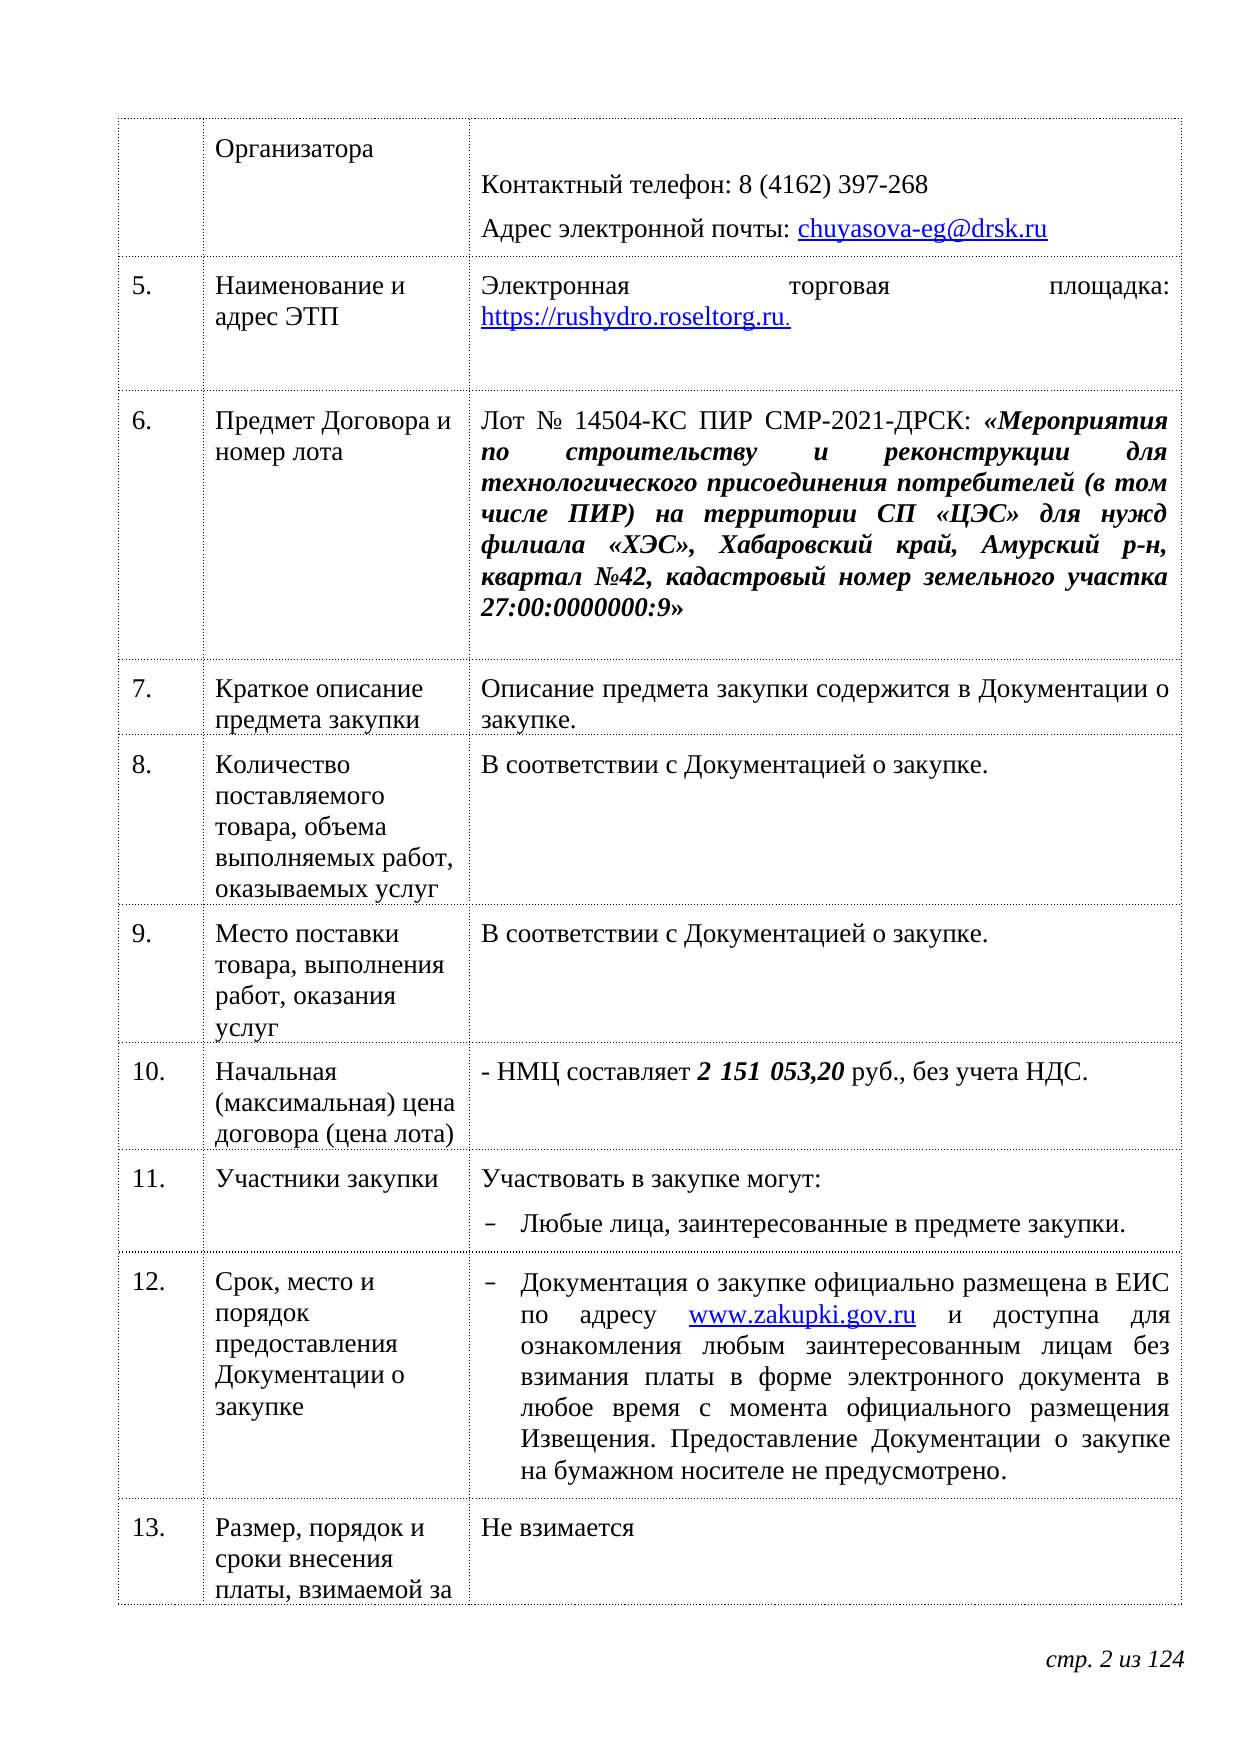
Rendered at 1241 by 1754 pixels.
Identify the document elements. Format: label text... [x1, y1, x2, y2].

table_cell [119, 659, 204, 734]
table_cell Срок, место и порядок предоставления Документации о закупке [204, 1251, 469, 1497]
table_cell Предмет Договора и номер лота [204, 390, 469, 658]
table_cell В соответствии с Документацией о закупке. [470, 904, 1182, 1042]
table_cell [119, 1498, 204, 1604]
table_cell [119, 118, 204, 256]
table_cell - НМЦ составляет 2 151 053,20 руб., без учета НДС. [470, 1042, 1182, 1149]
table_cell Участвовать в закупке могут: Любые лица, заинтересованные в предмете закупки. [470, 1149, 1182, 1251]
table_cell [204, 1498, 469, 1604]
table_cell Описание предмета закупки содержится в Документации о закупке. [470, 659, 1182, 734]
table_cell [119, 1149, 204, 1251]
table_cell [119, 1251, 204, 1497]
table_cell Лот № 14504-КС ПИР СМР-2021-ДРСК: «Мероприятия по строительству и реконструкции для технологического присоединения потребителей (в том числе ПИР) на территории СП «ЦЭС» для нужд филиала «ХЭС», Хабаровский край, Амурский р-н, квартал №42, кадастровый номер земельного участка 27:00:0000000:9» [470, 390, 1182, 658]
table_cell [119, 904, 204, 1042]
table_cell В соответствии с Документацией о закупке. [470, 734, 1182, 904]
table_cell Не взимается [470, 1498, 1182, 1604]
table_cell [119, 390, 204, 658]
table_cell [470, 118, 1182, 256]
table_cell [119, 1042, 204, 1149]
table_cell Участники закупки [204, 1149, 469, 1251]
table_cell Начальная (максимальная) цена договора (цена лота) [204, 1042, 469, 1149]
table_cell Количество поставляемого товара, объема выполняемых работ, оказываемых услуг [204, 734, 469, 904]
table_cell Документация о закупке официально размещена в ЕИС по адресу www.zakupki.gov.ru и доступна для ознакомления любым заинтересованным лицам без взимания платы в форме электронного документа в любое время с момента официального размещения Извещения. Предоставление Документации о закупке на бумажном носителе не предусмотрено. [470, 1251, 1182, 1497]
table_cell Электронная торговая площадка: https://rushydro.roseltorg.ru. [470, 256, 1182, 390]
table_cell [204, 118, 469, 256]
table_cell Наименование и адрес ЭТП [204, 256, 469, 390]
table_cell Место поставки товара, выполнения работ, оказания услуг [204, 904, 469, 1042]
table_cell [119, 256, 204, 390]
table_cell Краткое описание предмета закупки [204, 659, 469, 734]
table_cell [119, 734, 204, 904]
